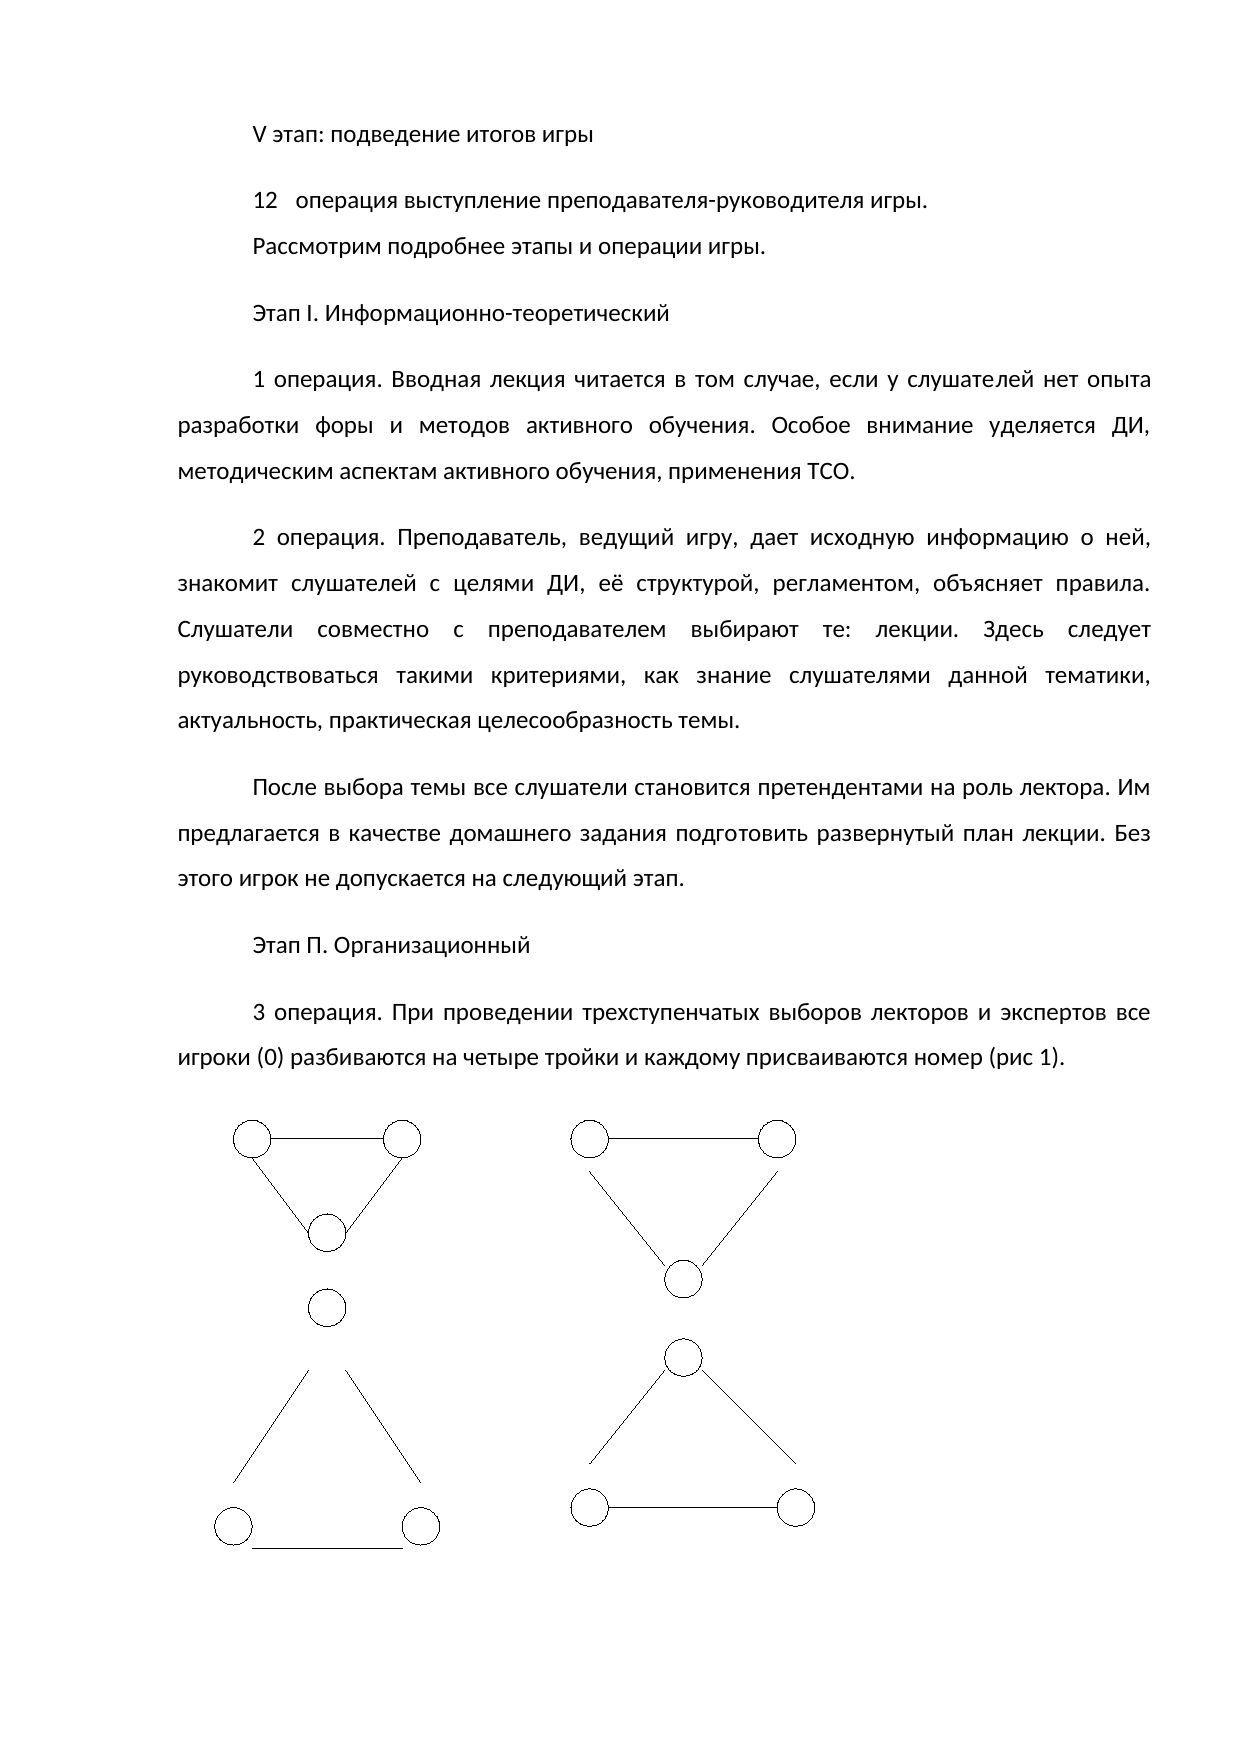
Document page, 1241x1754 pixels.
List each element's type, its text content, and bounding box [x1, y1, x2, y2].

text Этап I. Информационно-теоретический [177, 297, 1152, 327]
text 2 операция. Преподаватель, ведущий игру, дает исходную информацию о ней, знакомит слушателей с целями ДИ, её структурой, регламентом, объясняет правила. Слушатели совместно с преподавателем выбирают те: лекции. Здесь следует руководствоваться такими критериями, как знание слушателями данной тематики, актуальность, практическая целесообразность темы. [177, 522, 1152, 735]
text После выбора темы все слушатели становится претендентами на роль лектора. Им предлагается в качестве домашнего задания подготовить развернутый план лекции. Без этого игрок не допускается на следующий этап. [177, 771, 1152, 893]
text V этап: подведение итогов игры [177, 118, 1152, 149]
text 1 операция. Вводная лекция читается в том случае, если у слушателей нет опыта разработки форы и методов активного обучения. Особое внимание уделяется ДИ, методическим аспектам активного обучения, применения ТСО. [177, 363, 1152, 486]
text 3 операция. При проведении трехступенчатых выборов лекторов и экспертов все игроки (0) разбиваются на четыре тройки и каждому присваиваются номер (рис 1). [177, 996, 1152, 1072]
text Рассмотрим подробнее этапы и операции игры. [177, 230, 1152, 261]
list операция выступление преподавателя-руководителя игры. [177, 185, 1152, 215]
text Этап П. Организационный [177, 929, 1152, 959]
